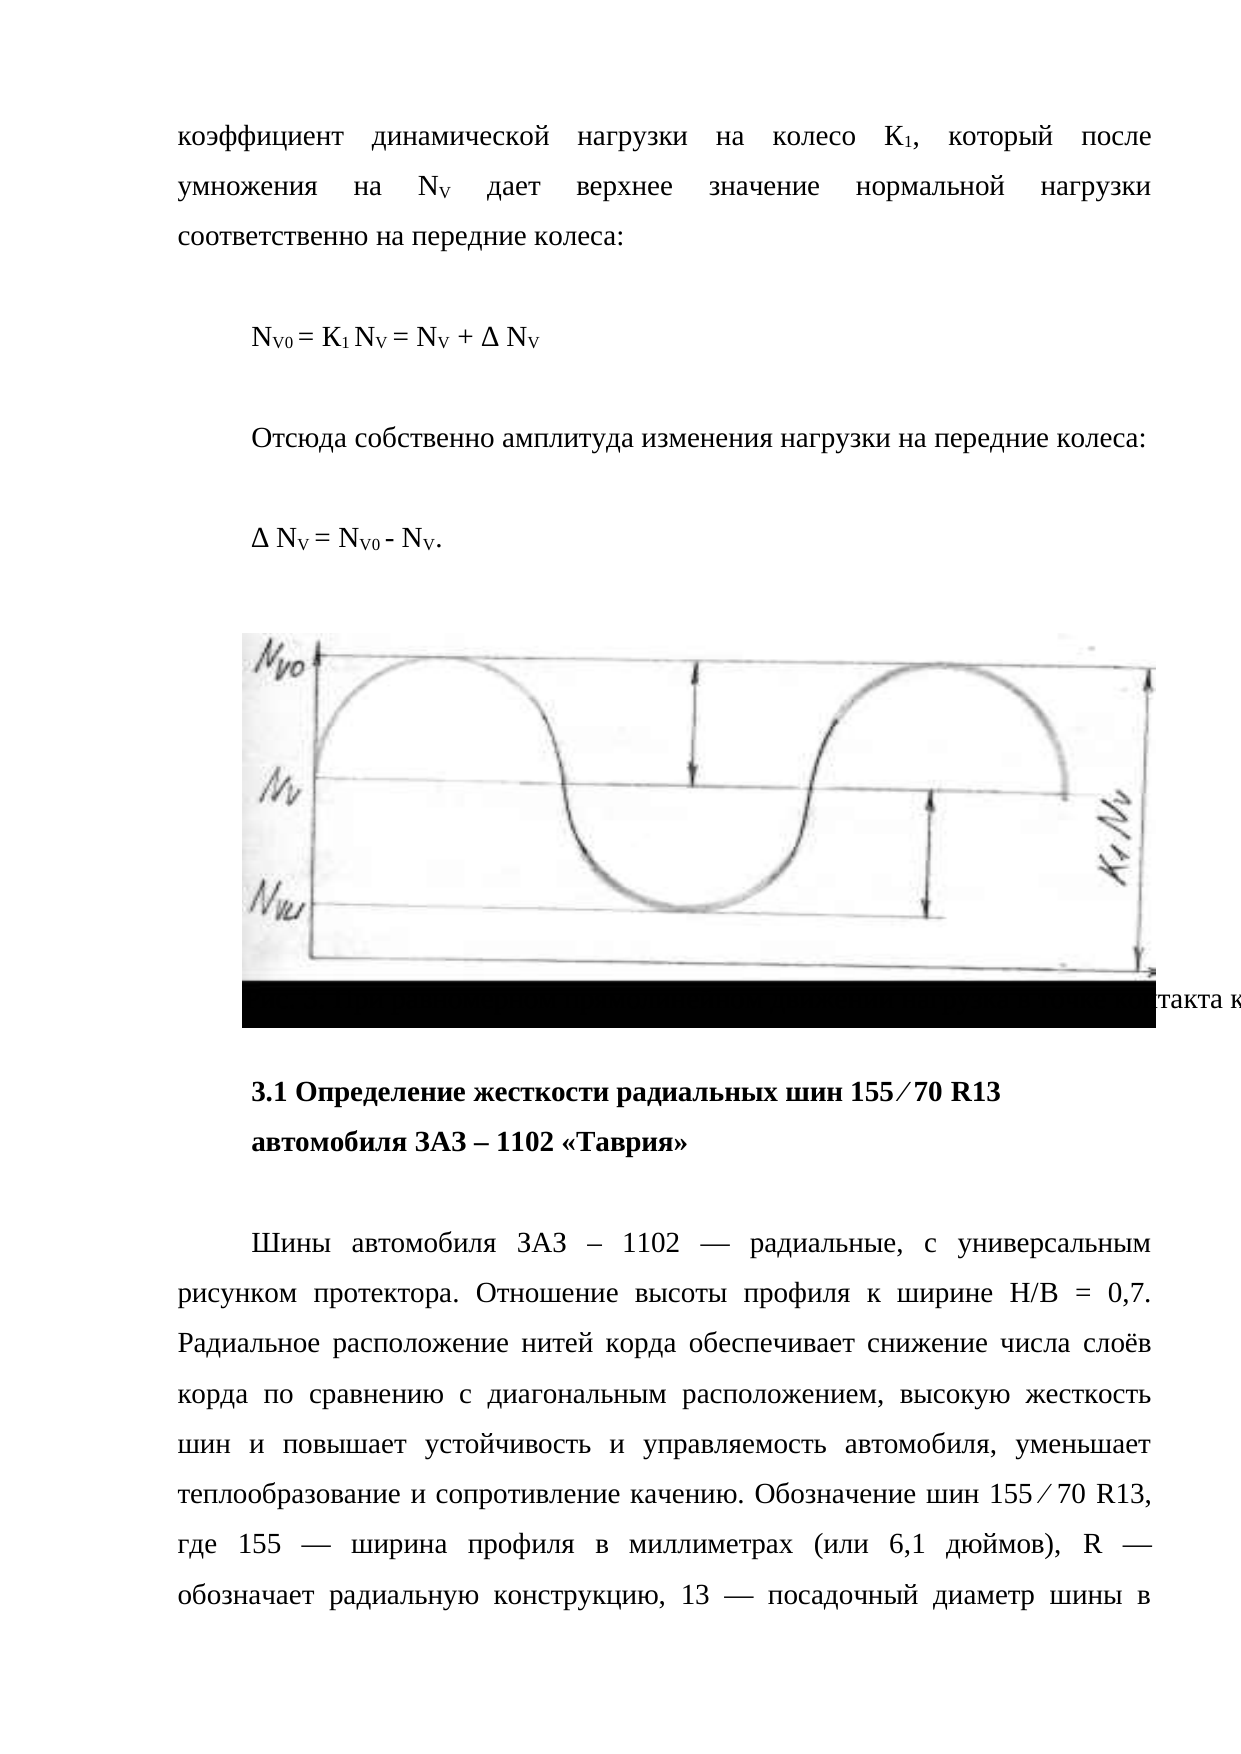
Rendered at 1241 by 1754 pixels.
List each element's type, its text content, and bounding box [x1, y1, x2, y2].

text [177, 118, 1152, 252]
text NV0 = К1 NV = NV + ∆ NV [177, 319, 1152, 353]
text Отсюда собственно амплитуда изменения нагрузки на передние колеса: [177, 420, 1152, 453]
picture [242, 633, 1156, 1028]
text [177, 1225, 1152, 1611]
text 3.1 Определение жесткости радиальных шин 155 ⁄ 70 R13 [177, 1074, 1152, 1108]
text ∆ NV = NV0 - NV. [177, 521, 1152, 554]
text автомобиля ЗАЗ – 1102 «Таврия» [177, 1124, 1152, 1158]
